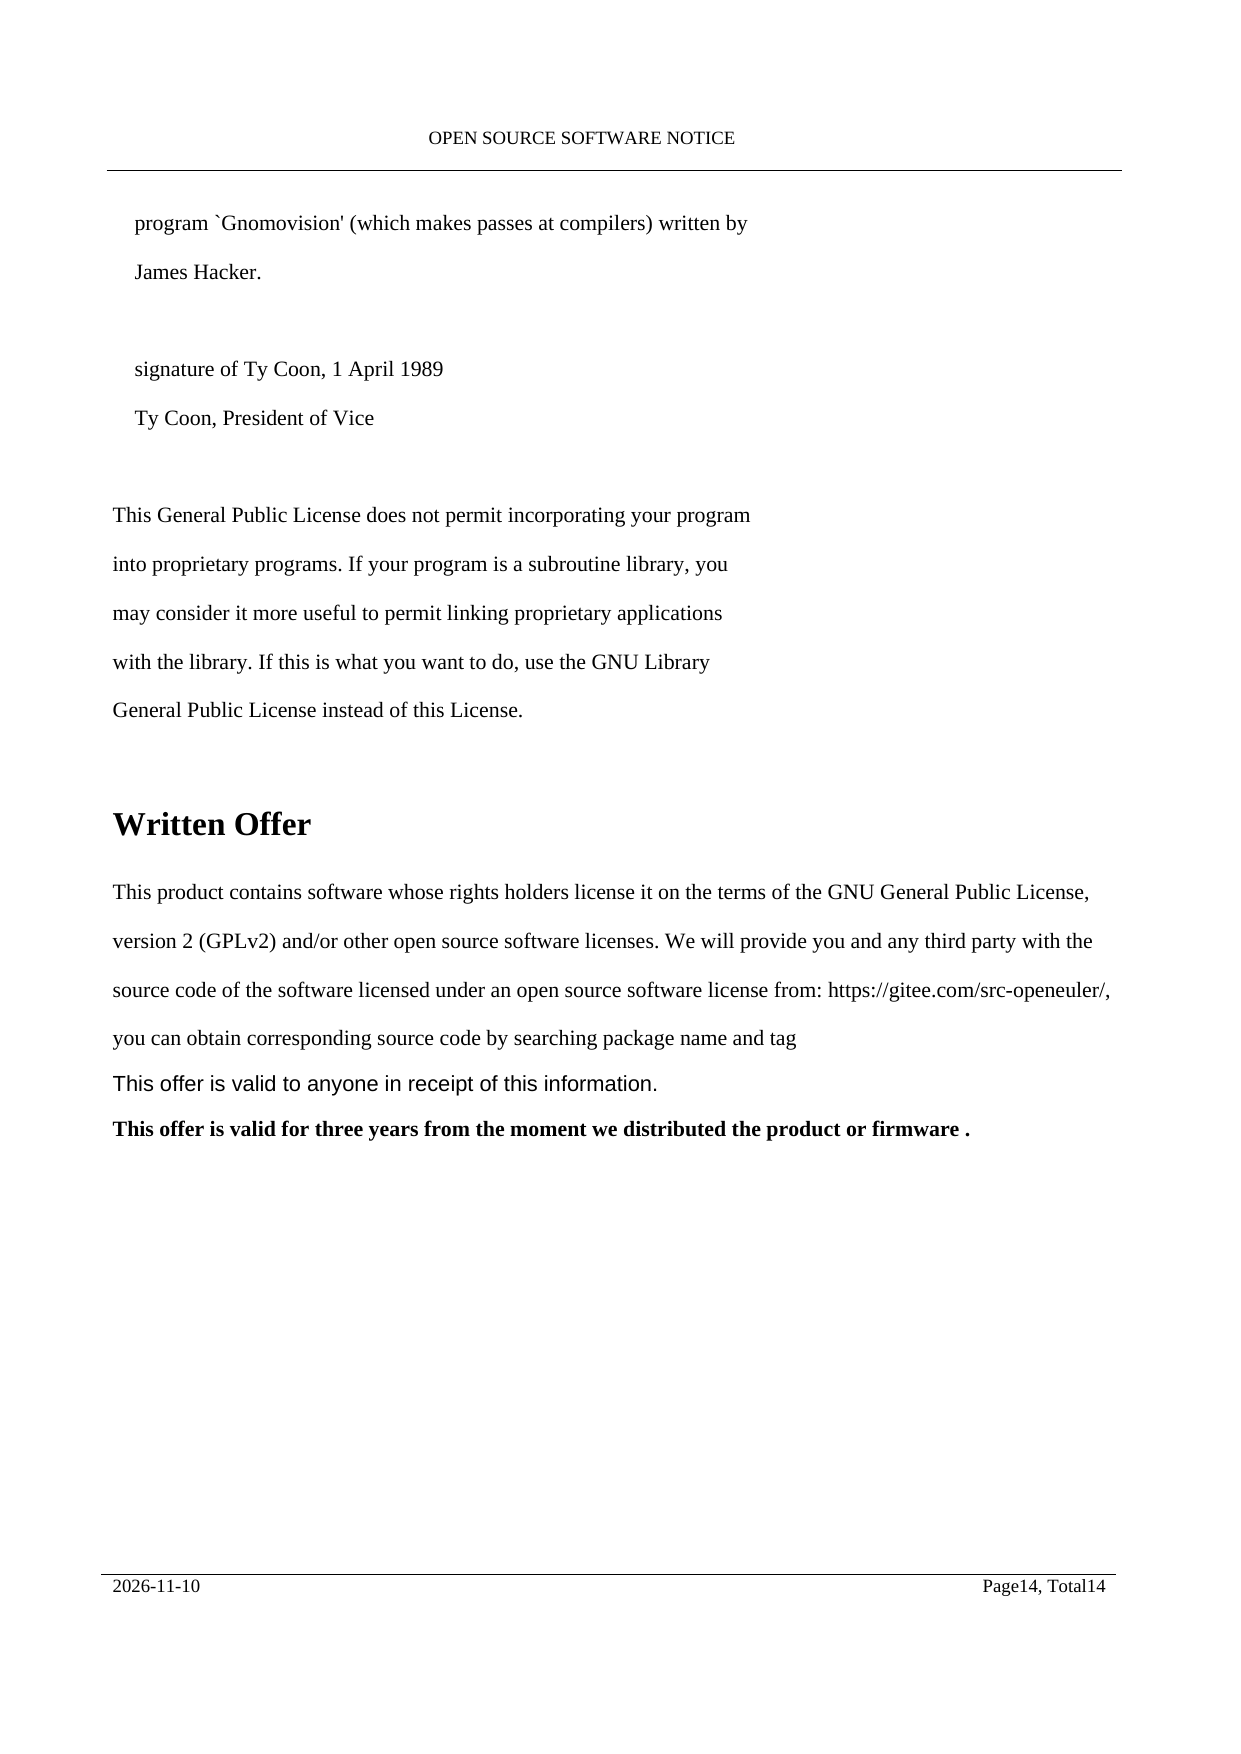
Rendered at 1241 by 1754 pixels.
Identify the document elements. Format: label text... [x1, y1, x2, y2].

text This offer is valid to anyone in receipt of this information. [112, 1067, 1128, 1099]
text This offer is valid for three years from the moment we distributed the product or firmware . [112, 1112, 1128, 1144]
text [112, 206, 1128, 775]
text Written Offer [112, 791, 1128, 856]
text This product contains software whose rights holders license it on the terms of the GNU General Public License, version 2 (GPLv2) and/or other open source software licenses. We will provide you and any third party with the source code of the software licensed under an open source software license from: https://gitee.com/src-openeuler/, you can obtain corresponding source code by searching package name and tag [112, 876, 1128, 1054]
